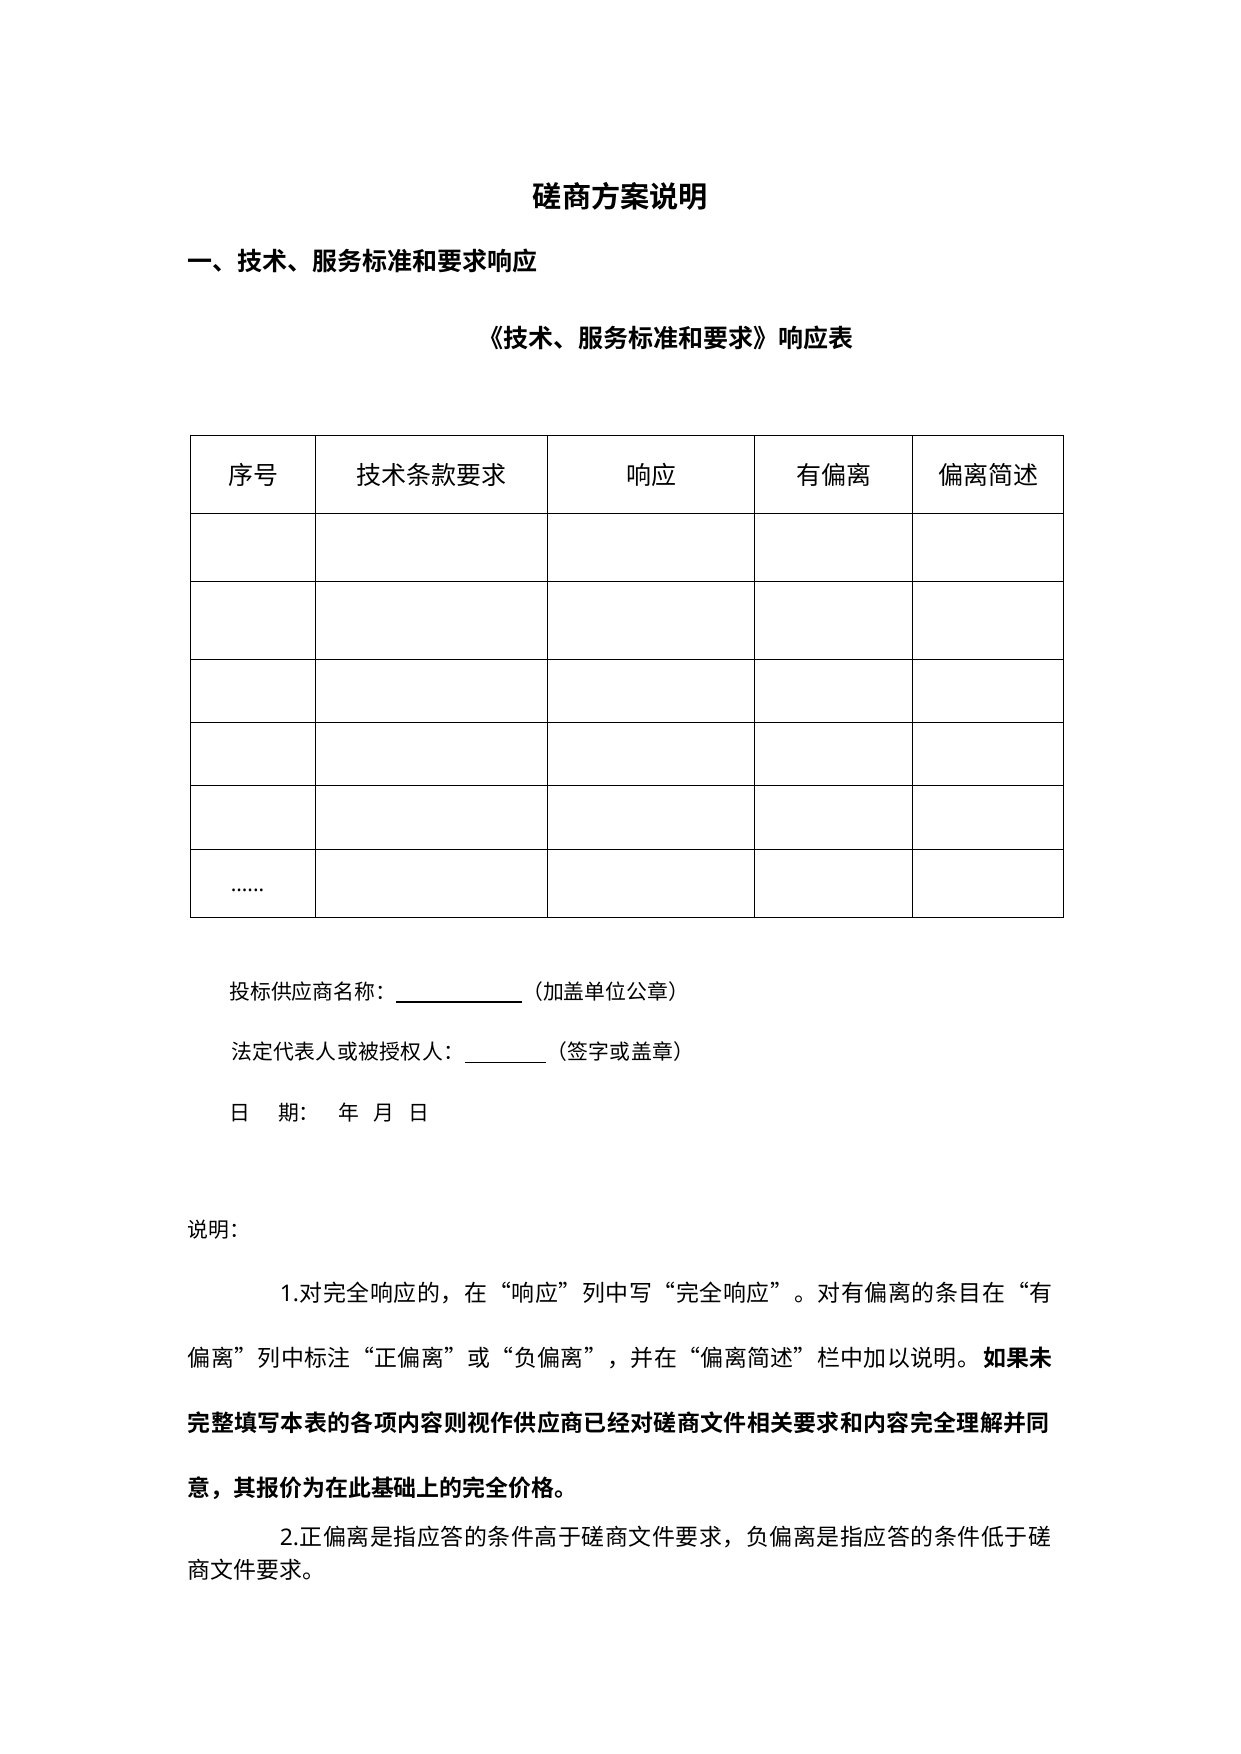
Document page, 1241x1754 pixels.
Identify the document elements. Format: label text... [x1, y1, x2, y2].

text 磋商方案说明 [187, 162, 1053, 227]
text 《技术、服务标准和要求》响应表 [187, 304, 1053, 369]
table_cell [316, 850, 547, 917]
table_cell [548, 850, 754, 917]
text 1.对完全响应的，在“响应”列中写“完全响应”。对有偏离的条目在“有偏离”列中标注“正偏离”或“负偏离”，并在“偏离简述”栏中加以说明。如果未完整填写本表的各项内容则视作供应商已经对磋商文件相关要求和内容完全理解并同意，其报价为在此基础上的完全价格。 [187, 1259, 1053, 1519]
table_cell [191, 723, 315, 784]
table_cell [316, 514, 547, 581]
table_cell [913, 786, 1063, 849]
table_cell [755, 786, 912, 849]
table_header 有偏离 [755, 436, 912, 512]
table_cell [548, 786, 754, 849]
table_header 响应 [548, 436, 754, 512]
table_header 偏离简述 [913, 436, 1063, 512]
table_cell [755, 723, 912, 784]
table_cell [755, 660, 912, 722]
table_cell [913, 723, 1063, 784]
table_cell [191, 582, 315, 659]
table_cell [755, 850, 912, 917]
text 法定代表人或被授权人： （签字或盖章） [187, 1036, 1053, 1066]
table_cell [755, 582, 912, 659]
text 投标供应商名称： （加盖单位公章） [187, 975, 1053, 1005]
table_cell [191, 514, 315, 581]
table_cell [316, 723, 547, 784]
table_cell [548, 723, 754, 784]
table_cell [913, 582, 1063, 659]
table_cell [548, 582, 754, 659]
table_cell [913, 850, 1063, 917]
table_cell [191, 660, 315, 722]
table_cell ...... [191, 850, 315, 917]
text 日 期： 年 月 日 [187, 1096, 1053, 1126]
table_cell [755, 514, 912, 581]
table_cell [316, 582, 547, 659]
table_cell [913, 514, 1063, 581]
table_cell [913, 660, 1063, 722]
text 2.正偏离是指应答的条件高于磋商文件要求，负偏离是指应答的条件低于磋商文件要求。 [187, 1519, 1053, 1585]
text 一、技术、服务标准和要求响应 [187, 227, 1053, 292]
table_cell [548, 660, 754, 722]
table_cell [548, 514, 754, 581]
text 说明： [187, 1213, 1053, 1243]
table_cell [191, 786, 315, 849]
table_header 序号 [191, 436, 315, 512]
table_header 技术条款要求 [316, 436, 547, 512]
table_cell [316, 660, 547, 722]
table_cell [316, 786, 547, 849]
